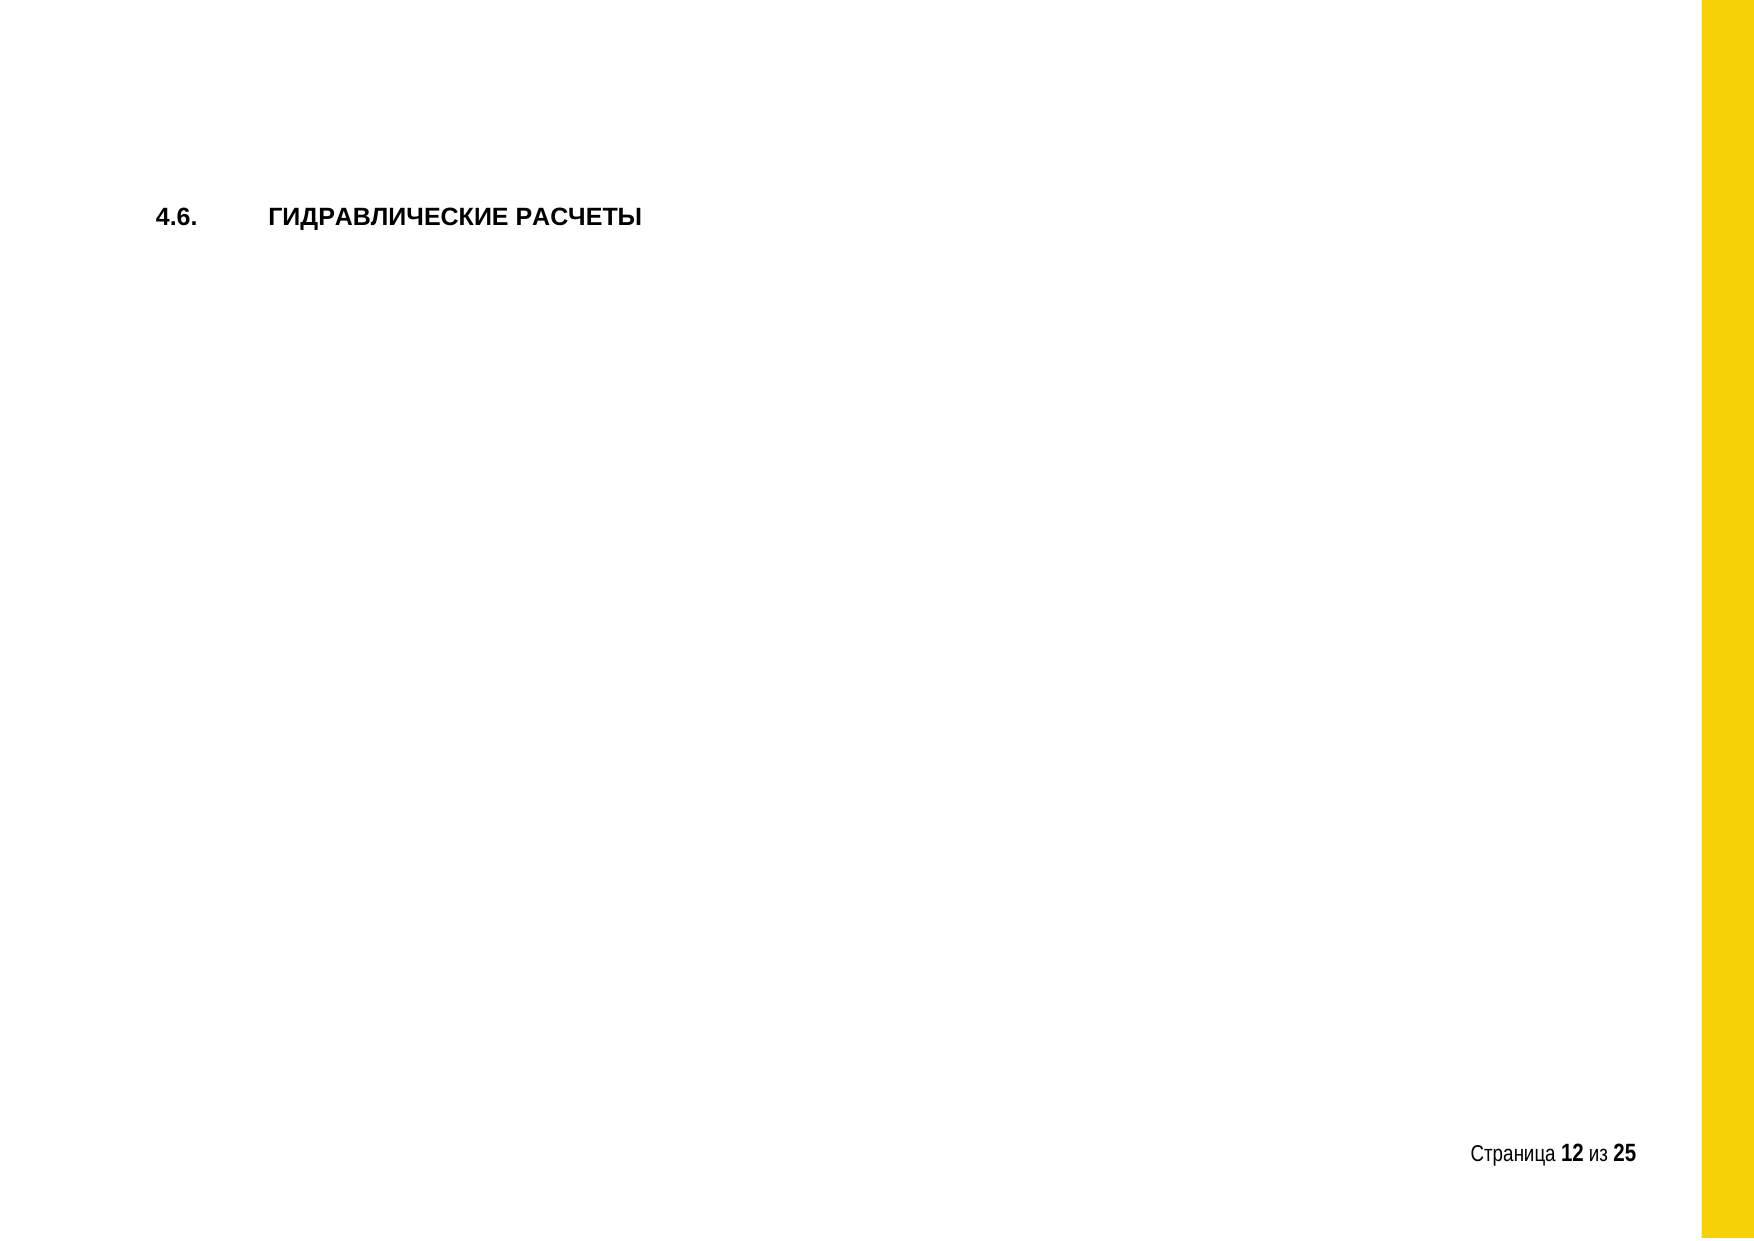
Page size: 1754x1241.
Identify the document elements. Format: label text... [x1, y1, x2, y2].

subtitle ГИДРАВЛИЧЕСКИЕ РАСЧЕТЫ [156, 202, 1636, 231]
